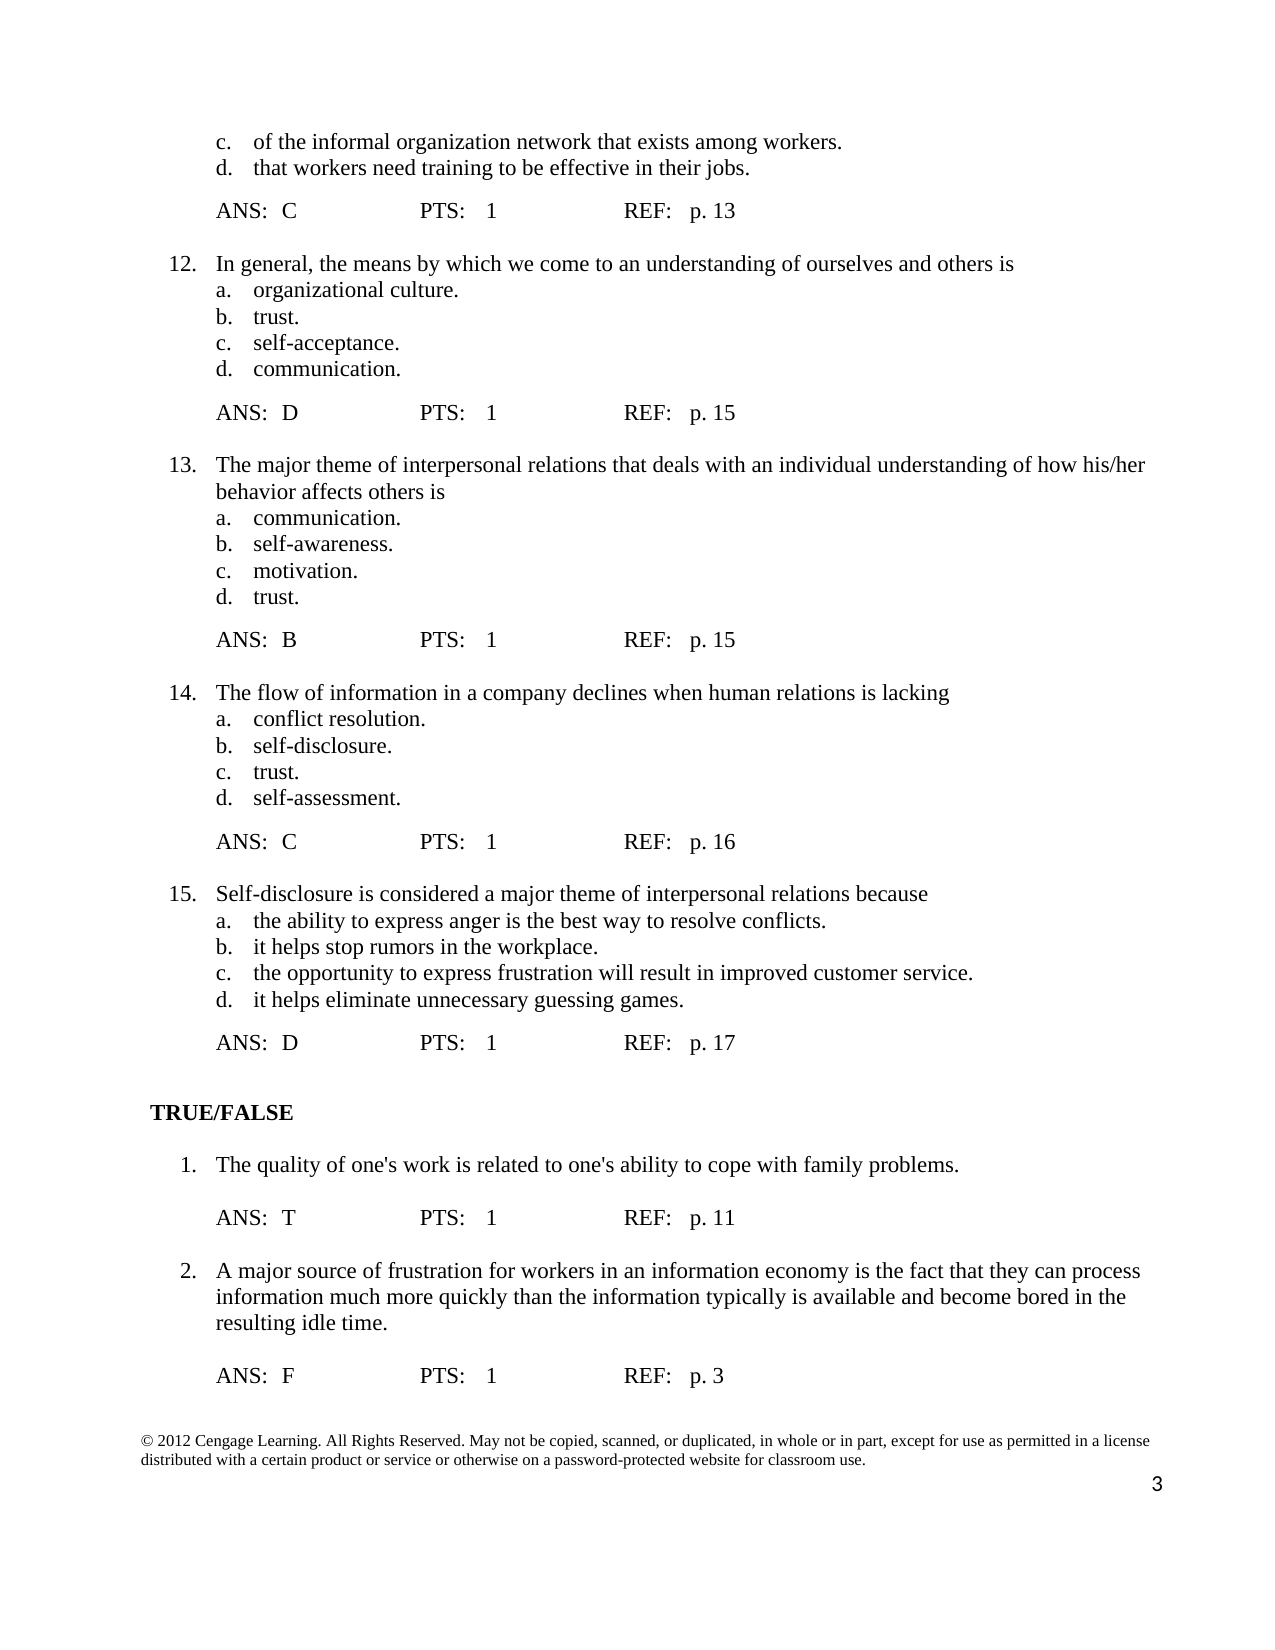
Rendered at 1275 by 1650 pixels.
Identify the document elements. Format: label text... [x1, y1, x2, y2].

table_cell trust. [249, 303, 1092, 329]
text 15. Self-disclosure is considered a major theme of interpersonal relations because [150, 880, 1162, 907]
text 14. The flow of information in a company declines when human relations is lacking [150, 679, 1162, 705]
table_cell that workers need training to be effective in their jobs. [249, 154, 1092, 180]
text 1. The quality of one's work is related to one's ability to cope with family problems. [150, 1151, 1162, 1178]
text ANS: C PTS: 1 REF: p. 13 [216, 197, 1162, 224]
table_cell b. [211, 530, 248, 557]
table_cell self-awareness. [249, 530, 1092, 557]
table_cell b. [211, 933, 248, 959]
table_cell self-disclosure. [249, 732, 1092, 758]
table_cell it helps stop rumors in the workplace. [249, 933, 1092, 959]
table_cell d. [211, 355, 248, 382]
table_cell motivation. [249, 557, 1092, 583]
table_cell c. [211, 329, 248, 355]
text TRUE/FALSE [150, 1098, 1162, 1125]
table_cell the opportunity to express frustration will result in improved customer service. [249, 960, 1092, 986]
table_cell d. [211, 154, 248, 180]
text ANS: D PTS: 1 REF: p. 17 [216, 1029, 1162, 1055]
table_cell c. [211, 557, 248, 583]
table_header communication. [249, 504, 1092, 530]
table_header conflict resolution. [249, 705, 1092, 732]
table_cell of the informal organization network that exists among workers. [249, 128, 1092, 154]
text 13. The major theme of interpersonal relations that deals with an individual understanding of how his/her behavior affects others is [150, 451, 1162, 504]
table_header the ability to express anger is the best way to resolve conflicts. [249, 907, 1092, 933]
table_cell d. [211, 986, 248, 1012]
table_cell c. [211, 960, 248, 986]
table_header a. [211, 907, 248, 933]
table_cell it helps eliminate unnecessary guessing games. [249, 986, 1092, 1012]
table_header a. [211, 705, 248, 732]
text ANS: F PTS: 1 REF: p. 3 [216, 1362, 1162, 1389]
text ANS: C PTS: 1 REF: p. 16 [216, 828, 1162, 854]
table_cell b. [211, 732, 248, 758]
table_cell c. [211, 758, 248, 784]
table_cell d. [211, 583, 248, 609]
text 2. A major source of frustration for workers in an information economy is the fact that they can process information much more quickly than the information typically is available and become bored in the resulting idle time. [150, 1257, 1162, 1336]
table_cell self-assessment. [249, 785, 1092, 811]
table_cell trust. [249, 758, 1092, 784]
text ANS: D PTS: 1 REF: p. 15 [216, 399, 1162, 425]
text 12. In general, the means by which we come to an understanding of ourselves and others is [150, 250, 1162, 276]
table_cell self-acceptance. [249, 329, 1092, 355]
table_cell c. [211, 128, 248, 154]
text ANS: B PTS: 1 REF: p. 15 [216, 626, 1162, 653]
table_header a. [211, 276, 248, 303]
table_header a. [211, 504, 248, 530]
table_cell communication. [249, 355, 1092, 382]
table_cell d. [211, 785, 248, 811]
table_cell b. [211, 303, 248, 329]
table_cell trust. [249, 583, 1092, 609]
table_header organizational culture. [249, 276, 1092, 303]
text ANS: T PTS: 1 REF: p. 11 [216, 1204, 1162, 1230]
